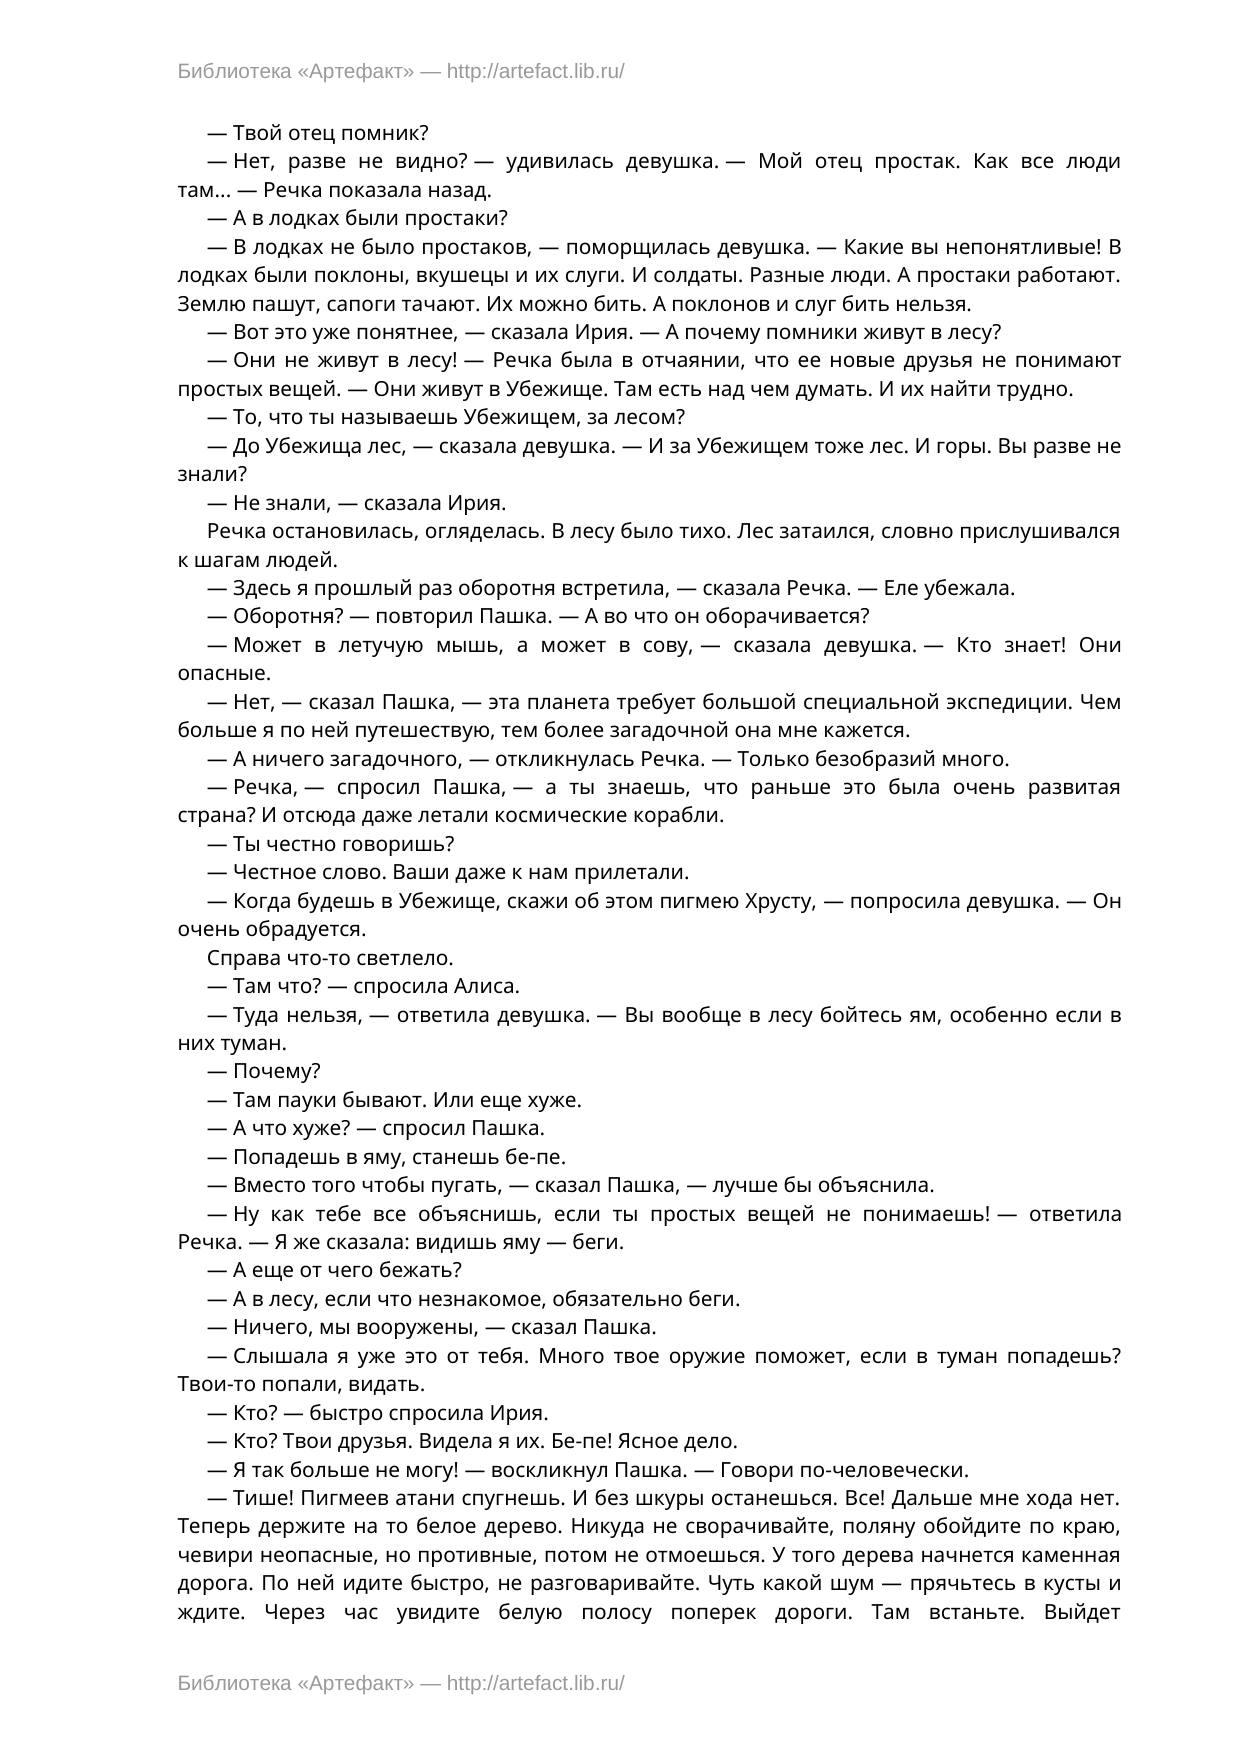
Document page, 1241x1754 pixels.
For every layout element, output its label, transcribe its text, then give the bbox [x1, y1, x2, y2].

text — А ничего загадочного, — откликнулась Речка. — Только безобразий много. [177, 744, 1122, 772]
text — Оборотня? — повторил Пашка. — А во что он оборачивается? [177, 602, 1122, 630]
text — Я так больше не могу! — воскликнул Пашка. — Говори по-человечески. [177, 1455, 1122, 1483]
text — А еще от чего бежать? [177, 1256, 1122, 1284]
text — Не знали, — сказала Ирия. [177, 488, 1122, 516]
text — А в лодках были простаки? [177, 203, 1122, 232]
text Справа что-то светлело. [177, 943, 1122, 971]
text — Твой отец помник? [177, 118, 1122, 147]
text — Кто? Твои друзья. Видела я их. Бе-пе! Ясное дело. [177, 1426, 1122, 1455]
text — Ты честно говоришь? [177, 829, 1122, 857]
text — Нет, — сказал Пашка, — эта планета требует большой специальной экспедиции. Чем больше я по ней путешествую, тем более загадочной она мне кажется. [177, 687, 1122, 744]
text — Туда нельзя, — ответила девушка. — Вы вообще в лесу бойтесь ям, особенно если в них туман. [177, 1000, 1122, 1057]
text — А в лесу, если что незнакомое, обязательно беги. [177, 1284, 1122, 1312]
text — Вот это уже понятнее, — сказала Ирия. — А почему помники живут в лесу? [177, 317, 1122, 346]
text — Речка, — спросил Пашка, — а ты знаешь, что раньше это была очень развитая страна? И отсюда даже летали космические корабли. [177, 772, 1122, 829]
text — Ничего, мы вооружены, — сказал Пашка. [177, 1312, 1122, 1341]
text — А что хуже? — спросил Пашка. [177, 1113, 1122, 1142]
text — Там что? — спросила Алиса. [177, 971, 1122, 1000]
text — Честное слово. Ваши даже к нам прилетали. [177, 857, 1122, 886]
text — Там пауки бывают. Или еще хуже. [177, 1085, 1122, 1113]
text — Почему? [177, 1057, 1122, 1085]
text Речка остановилась, огляделась. В лесу было тихо. Лес затаился, словно прислушивался к шагам людей. [177, 516, 1122, 573]
text — Вместо того чтобы пугать, — сказал Пашка, — лучше бы объяснила. [177, 1170, 1122, 1199]
text — Ну как тебе все объяснишь, если ты простых вещей не понимаешь! — ответила Речка. — Я же сказала: видишь яму — беги. [177, 1199, 1122, 1256]
text — Может в летучую мышь, а может в сову, — сказала девушка. — Кто знает! Они опасные. [177, 630, 1122, 687]
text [177, 1483, 1122, 1625]
text — Кто? — быстро спросила Ирия. [177, 1398, 1122, 1426]
text — Когда будешь в Убежище, скажи об этом пигмею Хрусту, — попросила девушка. — Он очень обрадуется. [177, 886, 1122, 943]
text — Здесь я прошлый раз оборотня встретила, — сказала Речка. — Еле убежала. [177, 573, 1122, 602]
text — Они не живут в лесу! — Речка была в отчаянии, что ее новые друзья не понимают простых вещей. — Они живут в Убежище. Там есть над чем думать. И их найти трудно. [177, 346, 1122, 402]
text — Попадешь в яму, станешь бе-пе. [177, 1142, 1122, 1170]
text — До Убежища лес, — сказала девушка. — И за Убежищем тоже лес. И горы. Вы разве не знали? [177, 431, 1122, 488]
text — В лодках не было простаков, — поморщилась девушка. — Какие вы непонятливые! В лодках были поклоны, вкушецы и их слуги. И солдаты. Разные люди. А простаки работают. Землю пашут, сапоги тачают. Их можно бить. А поклонов и слуг бить нельзя. [177, 232, 1122, 317]
text — Нет, разве не видно? — удивилась девушка. — Мой отец простак. Как все люди там... — Речка показала назад. [177, 147, 1122, 203]
text — Слышала я уже это от тебя. Много твое оружие поможет, если в туман попадешь? Твои-то попали, видать. [177, 1341, 1122, 1398]
text — То, что ты называешь Убежищем, за лесом? [177, 402, 1122, 431]
